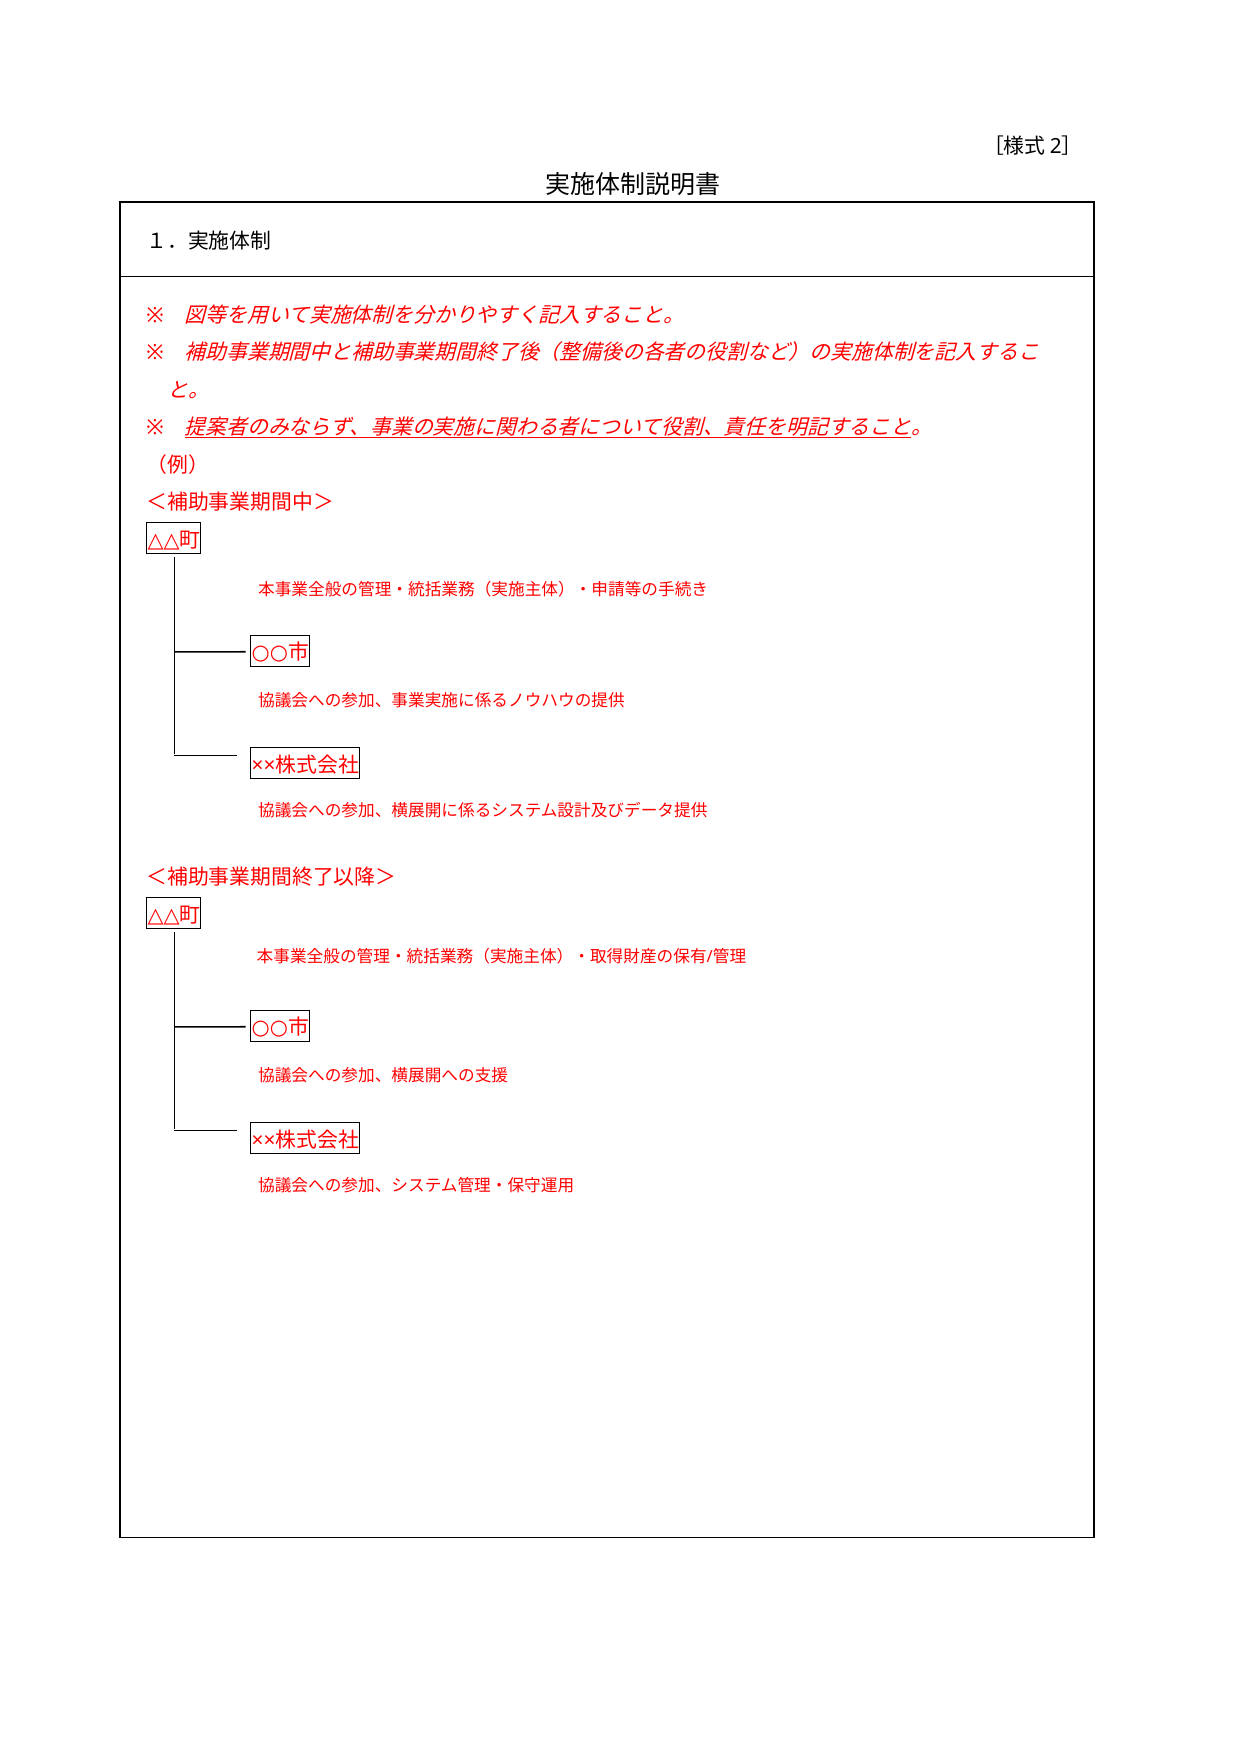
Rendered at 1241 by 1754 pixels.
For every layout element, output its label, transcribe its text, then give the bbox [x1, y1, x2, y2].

table_header １．実施体制 [121, 203, 1093, 276]
text 実施体制説明書 [112, 164, 1128, 201]
table_cell ※ 図等を用いて実施体制を分かりやすく記入すること。 ※ 補助事業期間中と補助事業期間終了後（整備後の各者の役割など）の実施体制を記入すること。 ※ 提案者のみならず、事業の実施に関わる者について役割、責任を明記すること。 （例） ＜補助事業期間中＞ △△町 ○○市 ××株式会社 ＜補助事業期間終了以降＞ △△町 ○○市 ××株式会社 [121, 277, 1093, 1537]
